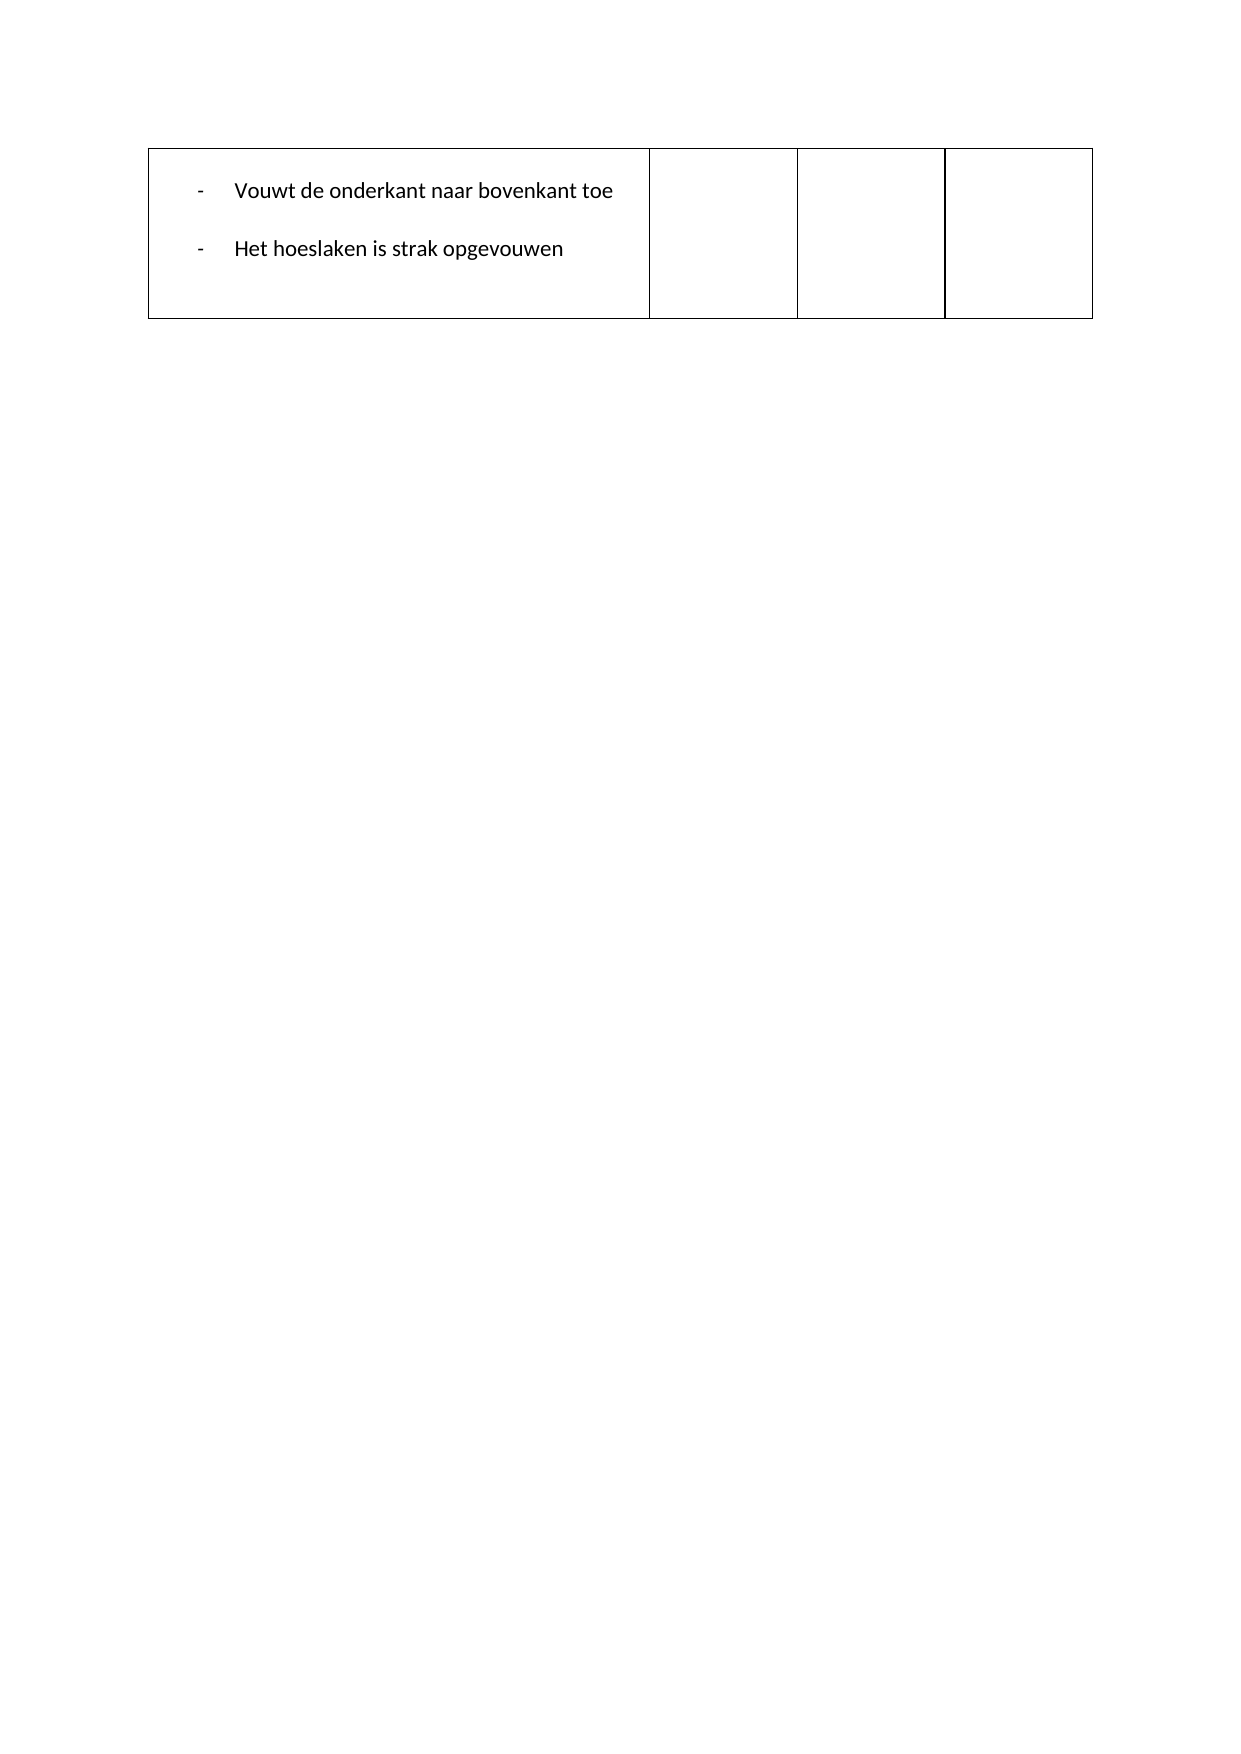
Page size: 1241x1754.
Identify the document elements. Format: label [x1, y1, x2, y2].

table_cell [798, 149, 944, 318]
table_cell [946, 149, 1092, 318]
table_cell [650, 149, 797, 318]
table_cell [149, 149, 649, 318]
